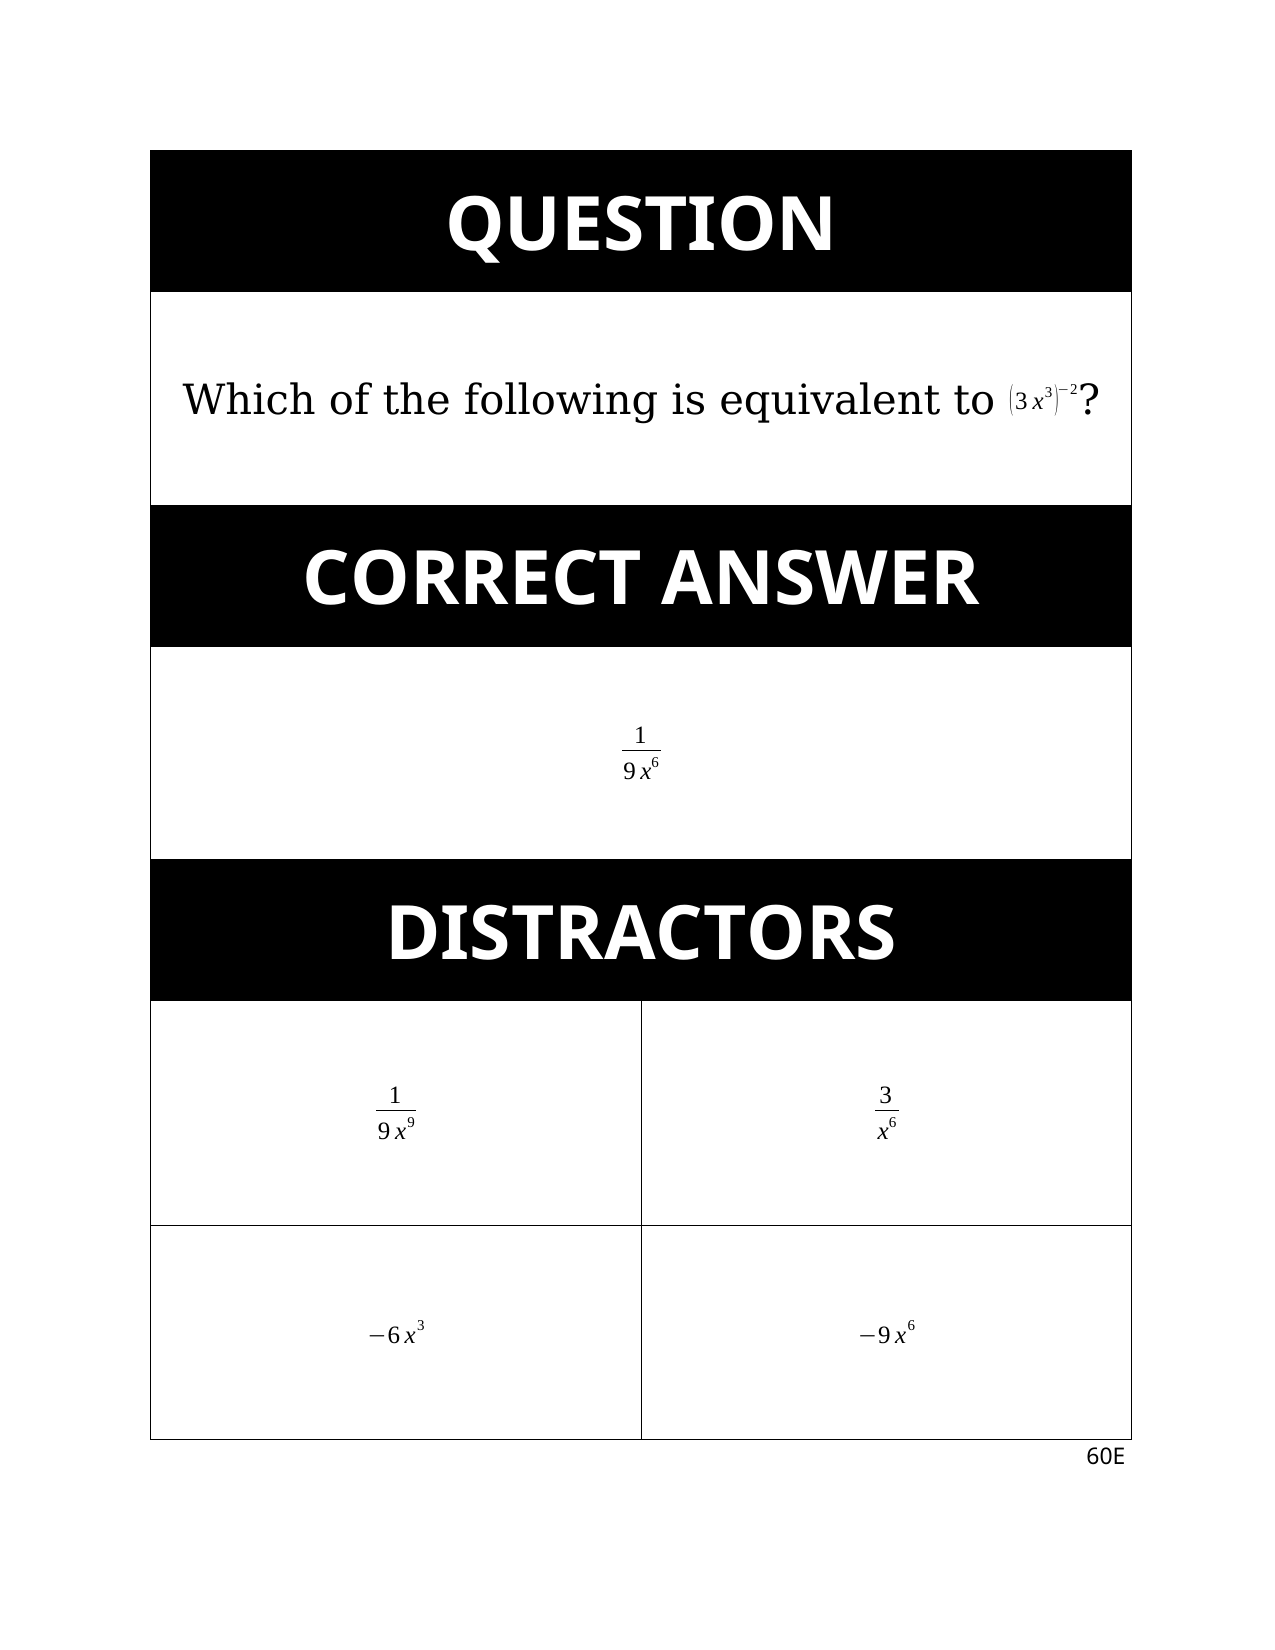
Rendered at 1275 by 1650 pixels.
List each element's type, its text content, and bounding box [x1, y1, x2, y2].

table_cell DISTRACTORS [151, 860, 1131, 1000]
table_cell [151, 1001, 641, 1225]
table_cell [642, 1001, 1131, 1225]
table_header QUESTION [151, 151, 1131, 291]
text 60E [150, 1440, 1125, 1471]
table_cell Which of the following is equivalent to ? [151, 292, 1131, 504]
table_cell [151, 647, 1131, 859]
table_cell [642, 1226, 1131, 1439]
table_cell [151, 1226, 641, 1439]
table_cell CORRECT ANSWER [151, 506, 1131, 646]
